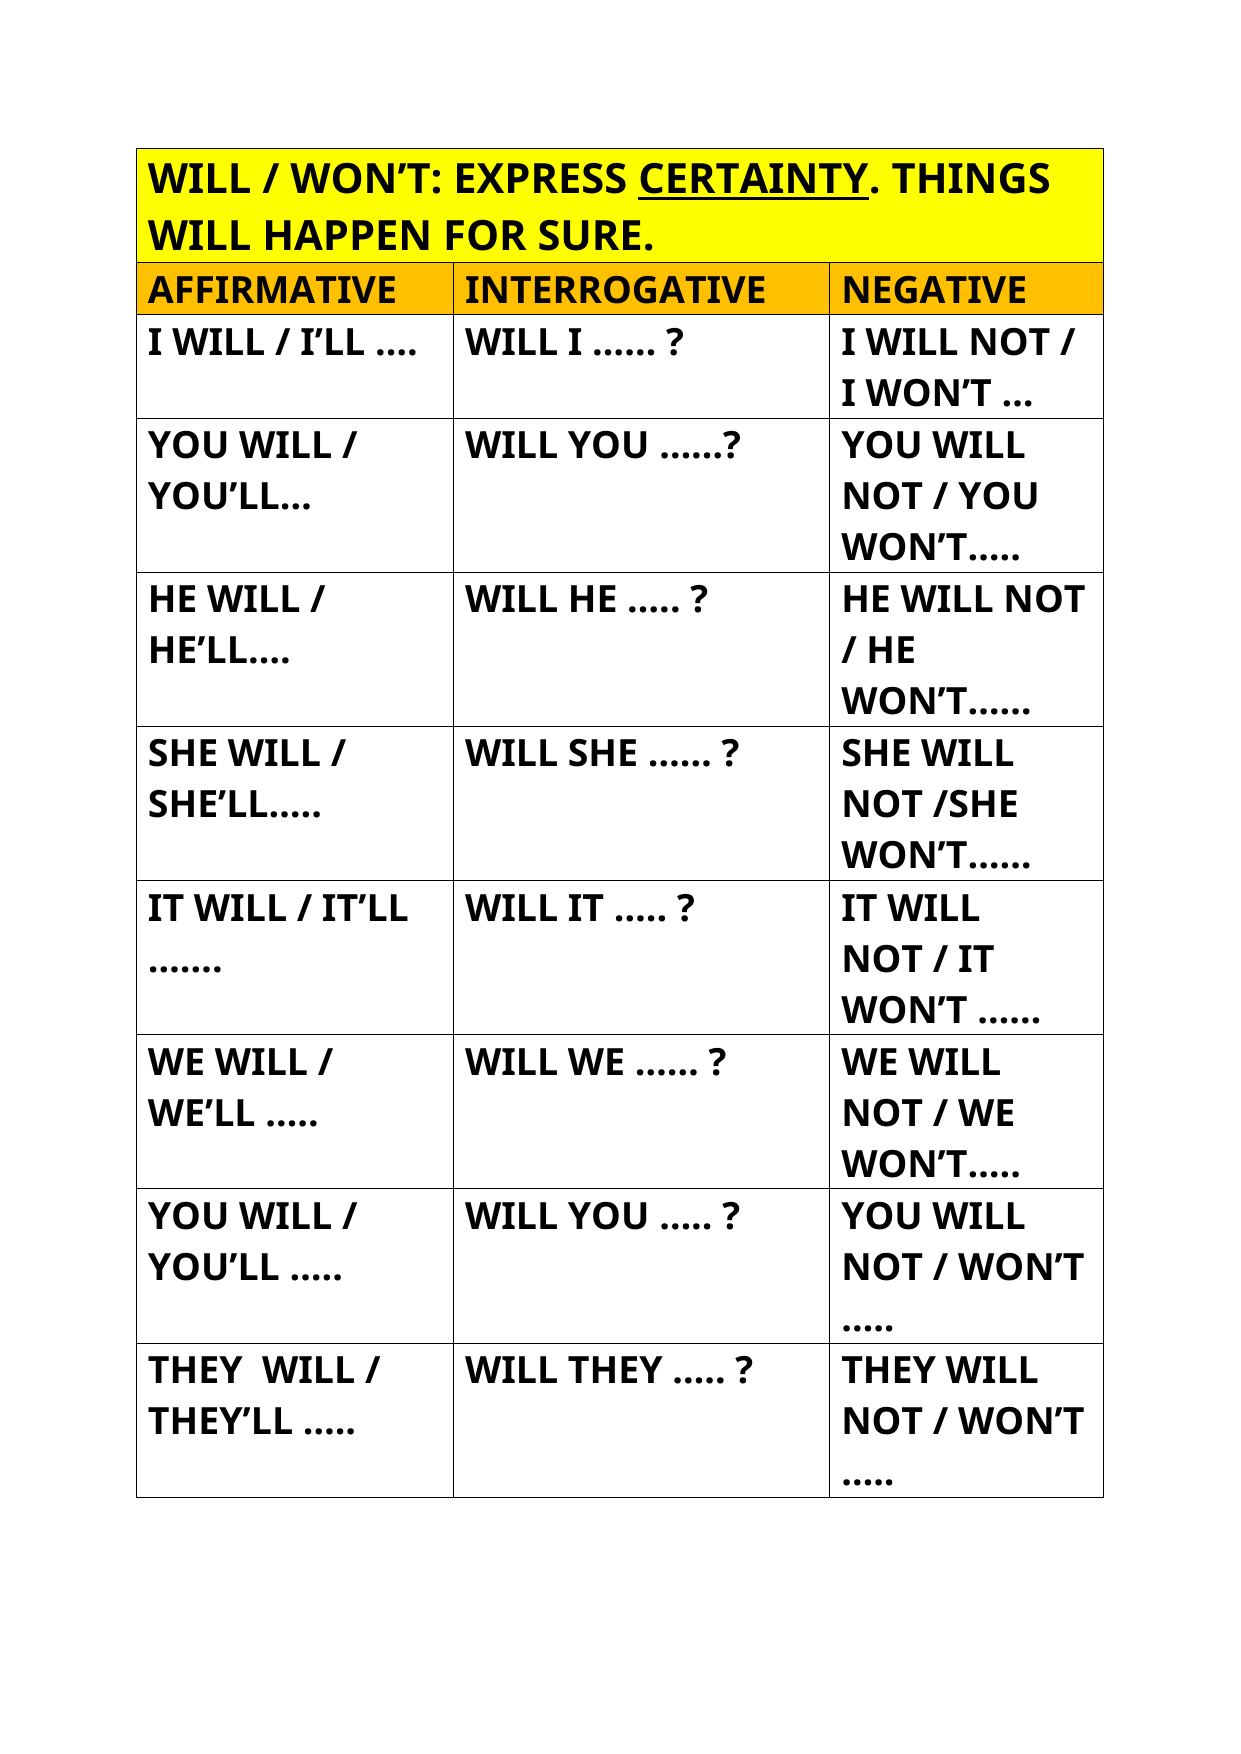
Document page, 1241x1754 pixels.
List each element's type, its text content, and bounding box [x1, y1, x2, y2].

table_cell WILL I …… ? [454, 315, 829, 417]
table_cell I WILL / I’LL …. [137, 315, 453, 417]
table_cell WILL YOU ….. ? [454, 1189, 829, 1342]
table_cell INTERROGATIVE [454, 263, 829, 314]
table_cell YOU WILL NOT / YOU WON’T….. [830, 419, 1103, 572]
table_cell YOU WILL / YOU’LL… [137, 419, 453, 572]
table_cell WILL YOU ……? [454, 419, 829, 572]
table_cell SHE WILL NOT /SHE WON’T…… [830, 727, 1103, 880]
table_cell NEGATIVE [830, 263, 1103, 314]
table_cell AFFIRMATIVE [137, 263, 453, 314]
table_header WILL / WON’T: EXPRESS CERTAINTY. THINGS WILL HAPPEN FOR SURE. [137, 149, 1103, 262]
table_cell I WILL NOT / I WON’T … [830, 315, 1103, 417]
table_cell SHE WILL / SHE’LL….. [137, 727, 453, 880]
table_cell HE WILL / HE’LL…. [137, 573, 453, 726]
table_cell IT WILL NOT / IT WON’T …… [830, 881, 1103, 1034]
table_cell WILL SHE …… ? [454, 727, 829, 880]
table_cell YOU WILL NOT / WON’T ….. [830, 1189, 1103, 1342]
table_cell YOU WILL / YOU’LL ….. [137, 1189, 453, 1342]
table_cell THEY WILL / THEY’LL ….. [137, 1344, 453, 1497]
table_cell WILL HE ….. ? [454, 573, 829, 726]
table_cell WILL WE …… ? [454, 1035, 829, 1188]
table_cell THEY WILL NOT / WON’T ….. [830, 1344, 1103, 1497]
table_cell WILL IT ….. ? [454, 881, 829, 1034]
table_cell WILL THEY ….. ? [454, 1344, 829, 1497]
table_cell WE WILL / WE’LL ….. [137, 1035, 453, 1188]
table_cell IT WILL / IT’LL ……. [137, 881, 453, 1034]
table_cell WE WILL NOT / WE WON’T….. [830, 1035, 1103, 1188]
table_cell HE WILL NOT / HE WON’T…… [830, 573, 1103, 726]
